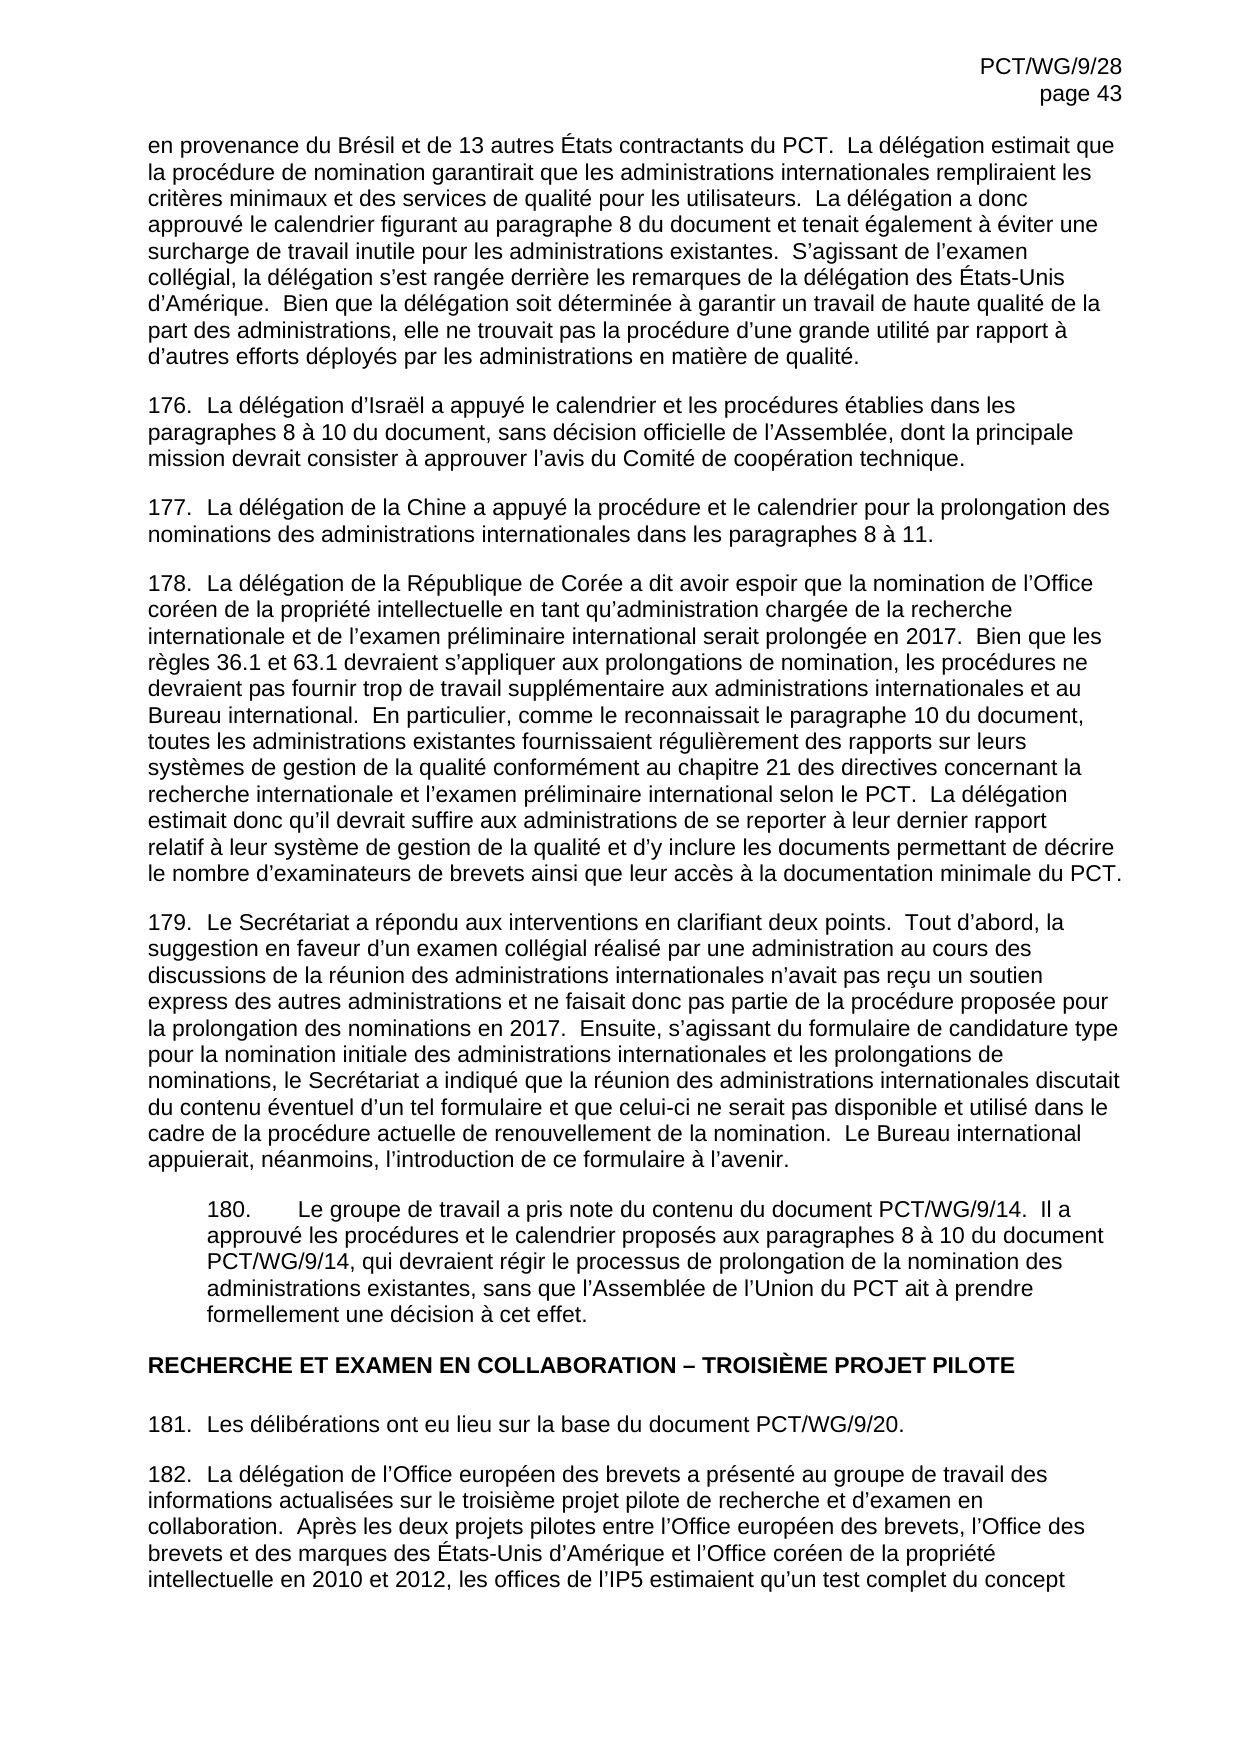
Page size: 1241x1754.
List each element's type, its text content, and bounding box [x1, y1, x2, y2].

text Les délibérations ont eu lieu sur la base du document PCT/WG/9/20. [148, 1411, 1122, 1438]
text La délégation de la Chine a appuyé la procédure et le calendrier pour la prolongation des nominations des administrations internationales dans les paragraphes 8 à 11. [148, 494, 1122, 547]
subtitle Recherche et examen en collaboration – troisiÈme projet pilote [148, 1352, 1122, 1379]
text La délégation de la République de Corée a dit avoir espoir que la nomination de l’Office coréen de la propriété intellectuelle en tant qu’administration chargée de la recherche internationale et de l’examen préliminaire international serait prolongée en 2017. Bien que les règles 36.1 et 63.1 devraient s’appliquer aux prolongations de nomination, les procédures ne devraient pas fournir trop de travail supplémentaire aux administrations internationales et au Bureau international. En particulier, comme le reconnaissait le paragraphe 10 du document, toutes les administrations existantes fournissaient régulièrement des rapports sur leurs systèmes de gestion de la qualité conformément au chapitre 21 des directives concernant la recherche internationale et l’examen préliminaire international selon le PCT. La délégation estimait donc qu’il devrait suffire aux administrations de se reporter à leur dernier rapport relatif à leur système de gestion de la qualité et d’y inclure les documents permettant de décrire le nombre d’examinateurs de brevets ainsi que leur accès à la documentation minimale du PCT. [148, 570, 1122, 886]
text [148, 132, 1122, 369]
text Le Secrétariat a répondu aux interventions en clarifiant deux points. Tout d’abord, la suggestion en faveur d’un examen collégial réalisé par une administration au cours des discussions de la réunion des administrations internationales n’avait pas reçu un soutien express des autres administrations et ne faisait donc pas partie de la procédure proposée pour la prolongation des nominations en 2017. Ensuite, s’agissant du formulaire de candidature type pour la nomination initiale des administrations internationales et les prolongations de nominations, le Secrétariat a indiqué que la réunion des administrations internationales discutait du contenu éventuel d’un tel formulaire et que celui-ci ne serait pas disponible et utilisé dans le cadre de la procédure actuelle de renouvellement de la nomination. Le Bureau international appuierait, néanmoins, l’introduction de ce formulaire à l’avenir. [148, 909, 1122, 1173]
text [148, 1461, 1122, 1592]
text Le groupe de travail a pris note du contenu du document PCT/WG/9/14. Il a approuvé les procédures et le calendrier proposés aux paragraphes 8 à 10 du document PCT/WG/9/14, qui devraient régir le processus de prolongation de la nomination des administrations existantes, sans que l’Assemblée de l’Union du PCT ait à prendre formellement une décision à cet effet. [207, 1196, 1122, 1327]
text La délégation d’Israël a appuyé le calendrier et les procédures établies dans les paragraphes 8 à 10 du document, sans décision officielle de l’Assemblée, dont la principale mission devrait consister à approuver l’avis du Comité de coopération technique. [148, 392, 1122, 471]
